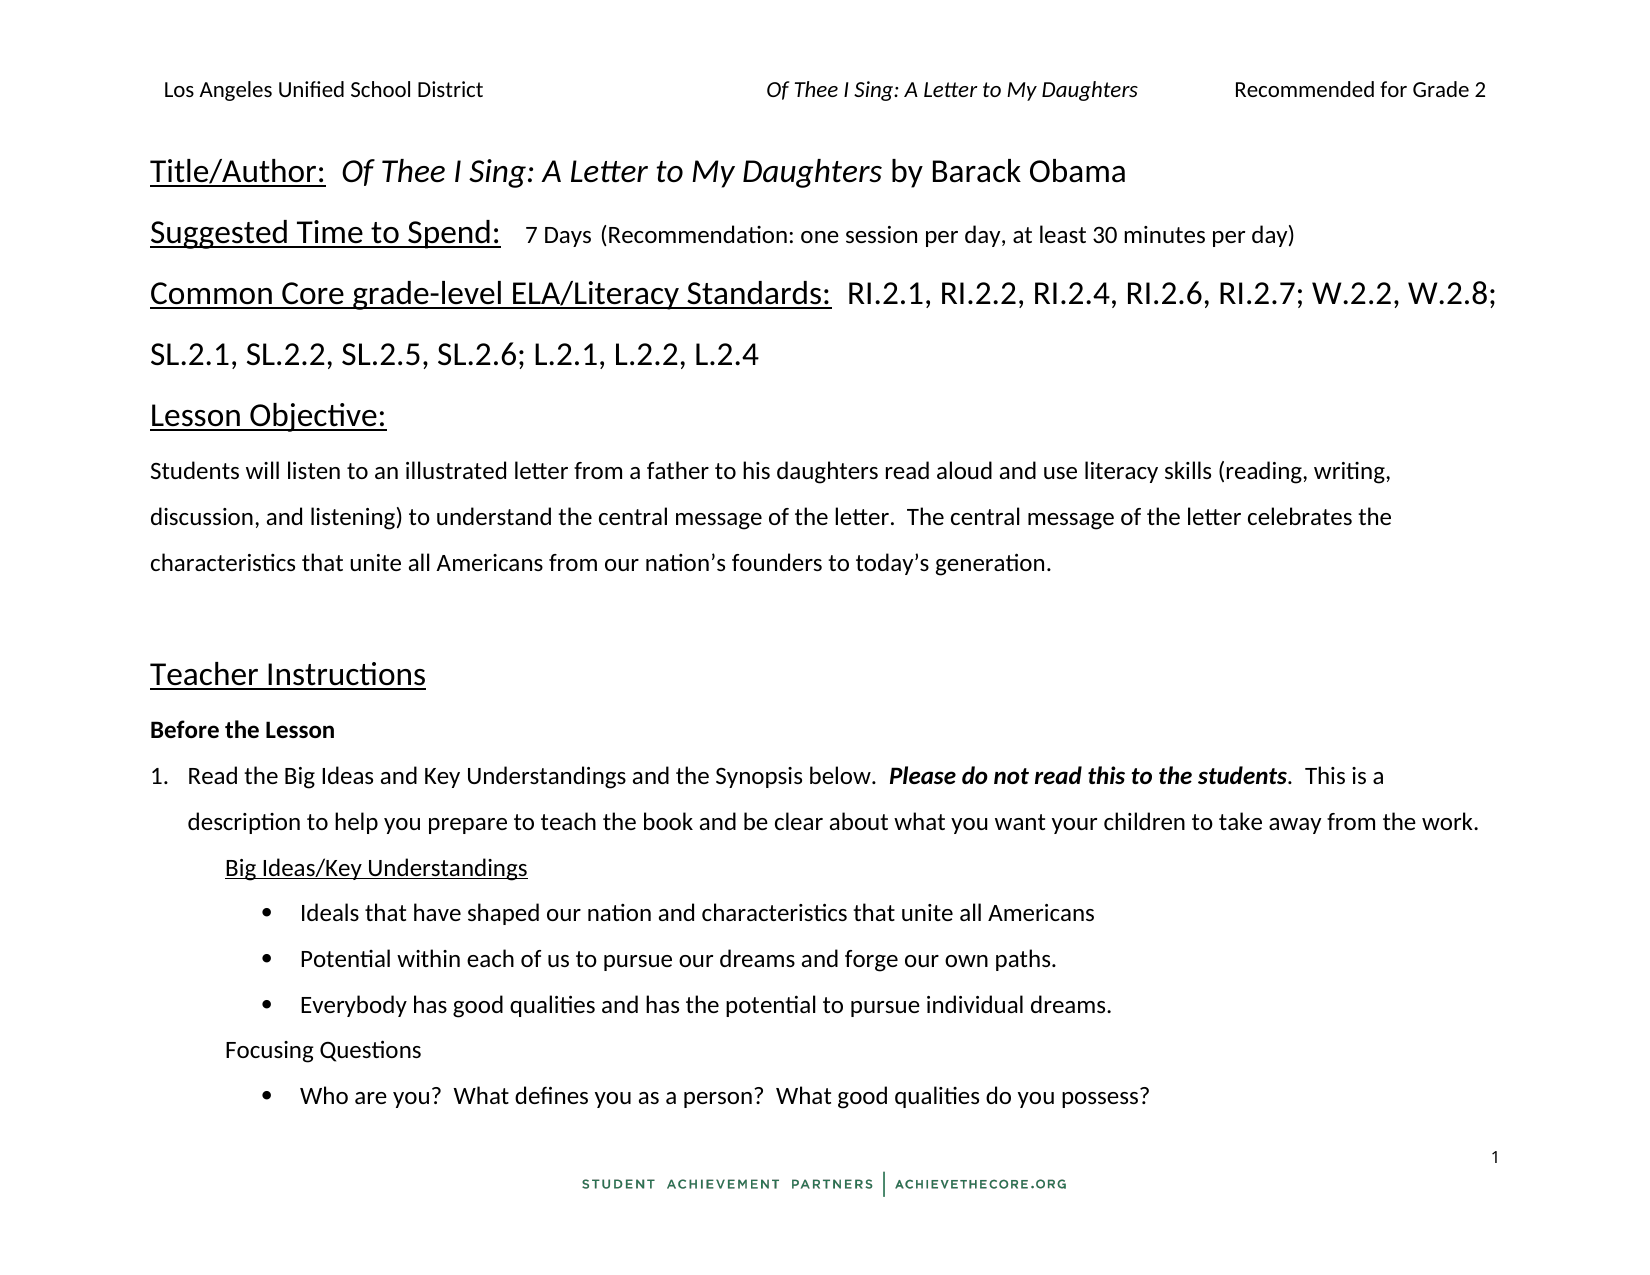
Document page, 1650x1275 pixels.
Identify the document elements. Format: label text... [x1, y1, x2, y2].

text Suggested Time to Spend: 7 Days (Recommendation: one session per day, at least 30 minutes per day) [150, 211, 1500, 252]
text Title/Author: Of Thee I Sing: A Letter to My Daughters by Barack Obama [150, 150, 1500, 191]
list Everybody has good qualities and has the potential to pursue individual dreams. [262, 989, 1500, 1019]
list Potential within each of us to pursue our dreams and forge our own paths. [262, 943, 1500, 974]
text Before the Lesson [150, 714, 1500, 745]
text Lesson Objective: [150, 394, 1500, 435]
list Who are you? What defines you as a person? What good qualities do you possess? [262, 1080, 1500, 1111]
list Read the Big Ideas and Key Understandings and the Synopsis below. Please do not read this to the students. This is a description to help you prepare to teach the book and be clear about what you want your children to take away from the work. [150, 760, 1500, 836]
text Teacher Instructions [150, 653, 1500, 694]
text Focusing Questions [225, 1034, 1500, 1065]
text Big Ideas/Key Understandings [150, 852, 1500, 882]
text Common Core grade-level ELA/Literacy Standards: RI.2.1, RI.2.2, RI.2.4, RI.2.6, RI.2.7; W.2.2, W.2.8; SL.2.1, SL.2.2, SL.2.5, SL.2.6; L.2.1, L.2.2, L.2.4 [150, 272, 1500, 374]
list Ideals that have shaped our nation and characteristics that unite all Americans [262, 897, 1500, 928]
picture [571, 1168, 1079, 1200]
text Students will listen to an illustrated letter from a father to his daughters read aloud and use literacy skills (reading, writing, discussion, and listening) to understand the central message of the letter. The central message of the letter celebrates the characteristics that unite all Americans from our nation’s founders to today’s generation. [150, 455, 1500, 577]
